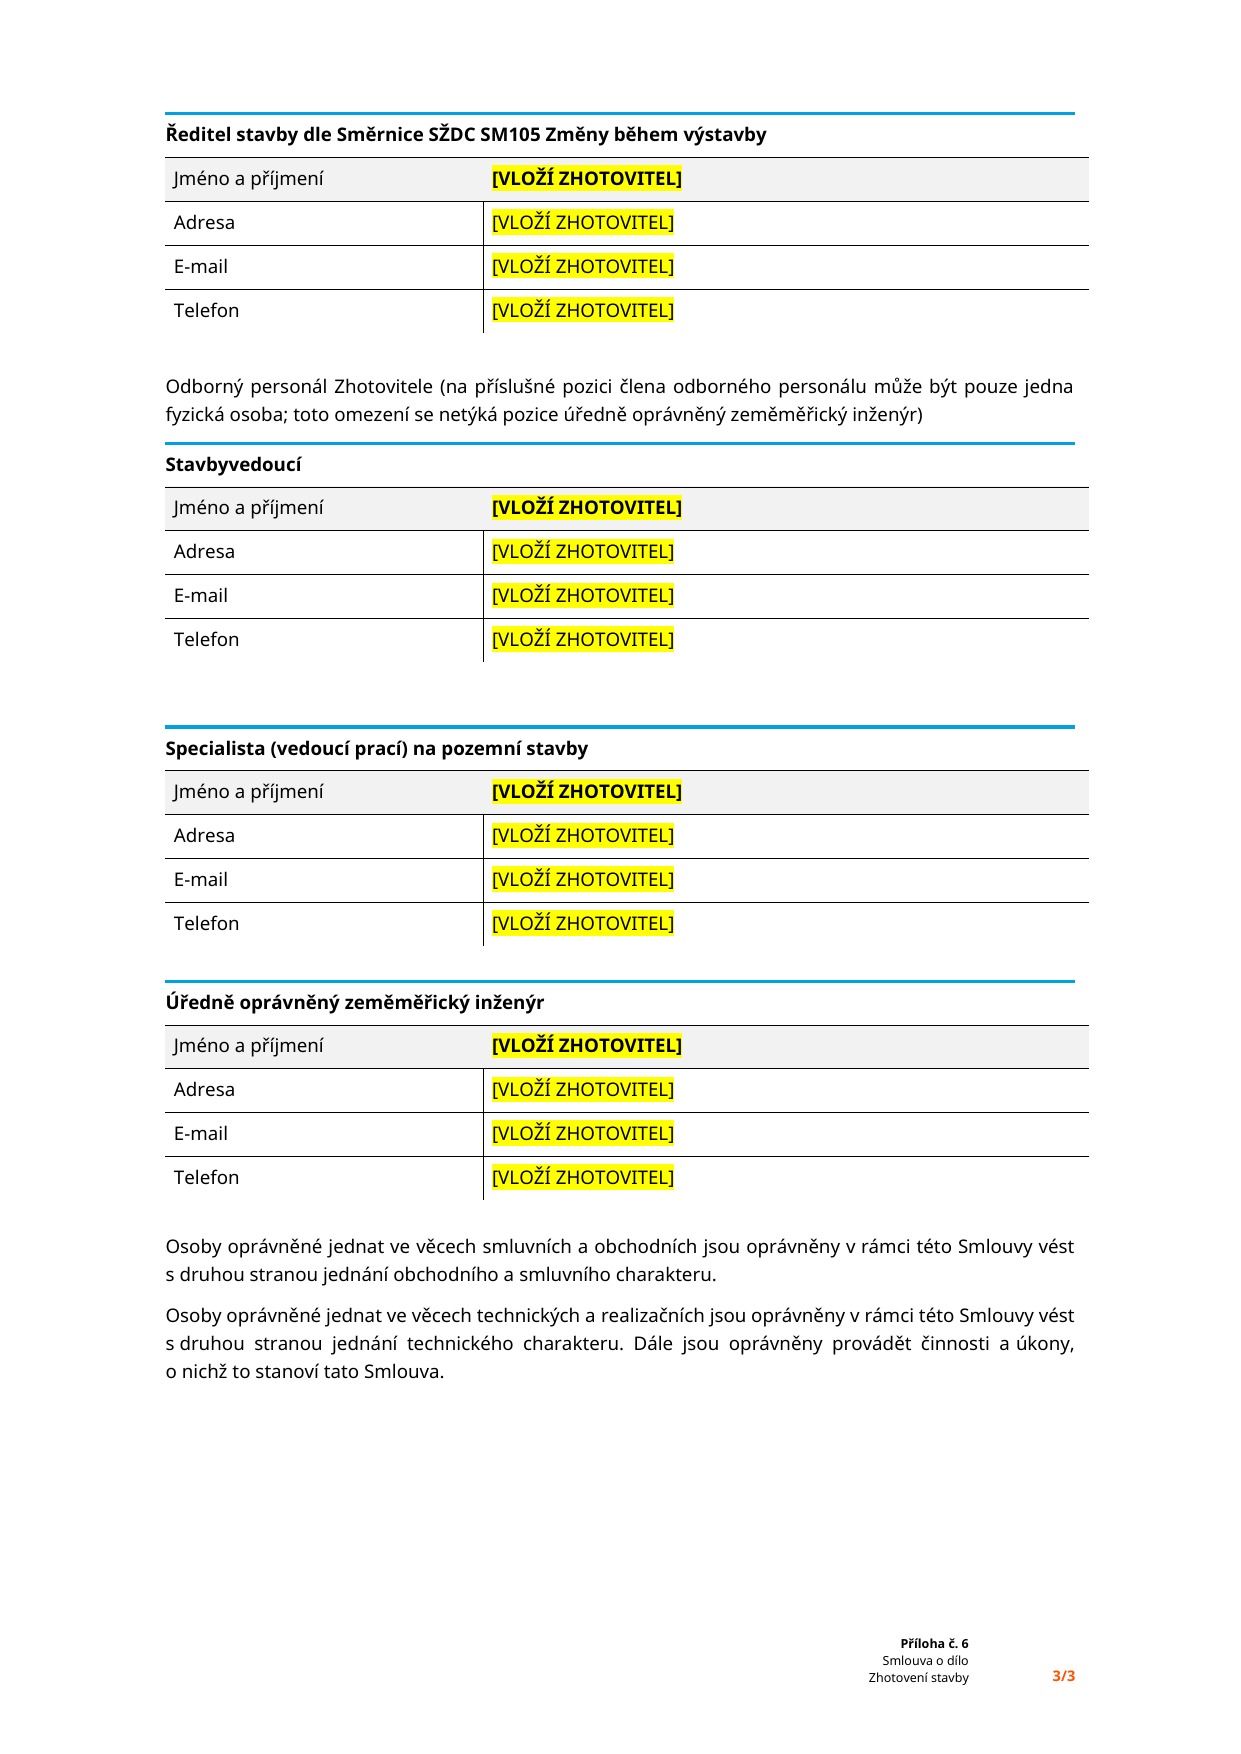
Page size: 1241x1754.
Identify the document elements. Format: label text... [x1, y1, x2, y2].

table_cell [VLOŽÍ ZHOTOVITEL] [484, 202, 1089, 245]
table_header [VLOŽÍ ZHOTOVITEL] [484, 488, 1089, 530]
text Ředitel stavby dle Směrnice SŽDC SM105 Změny během výstavby [165, 115, 1075, 147]
table_cell Adresa [165, 531, 483, 574]
text Osoby oprávněné jednat ve věcech smluvních a obchodních jsou oprávněny v rámci této Smlouvy vést s druhou stranou jednání obchodního a smluvního charakteru. [165, 1234, 1075, 1287]
table_cell [VLOŽÍ ZHOTOVITEL] [484, 859, 1089, 902]
table_header Jméno a příjmení [165, 1026, 484, 1068]
table_cell E-mail [165, 859, 483, 902]
text Specialista (vedoucí prací) na pozemní stavby [165, 729, 1075, 760]
table_cell [VLOŽÍ ZHOTOVITEL] [484, 903, 1089, 946]
table_cell Telefon [165, 619, 483, 662]
table_header Jméno a příjmení [165, 158, 484, 201]
table_cell [VLOŽÍ ZHOTOVITEL] [484, 619, 1089, 662]
table_cell E-mail [165, 1113, 483, 1156]
table_header [VLOŽÍ ZHOTOVITEL] [484, 771, 1089, 814]
table_cell E-mail [165, 246, 483, 289]
table_cell Adresa [165, 1069, 483, 1112]
table_header [VLOŽÍ ZHOTOVITEL] [484, 1026, 1089, 1068]
table_cell Adresa [165, 815, 483, 858]
table_cell [VLOŽÍ ZHOTOVITEL] [484, 531, 1089, 574]
table_cell [VLOŽÍ ZHOTOVITEL] [484, 575, 1089, 618]
table_cell [VLOŽÍ ZHOTOVITEL] [484, 815, 1089, 858]
table_cell [VLOŽÍ ZHOTOVITEL] [484, 1113, 1089, 1156]
table_header [VLOŽÍ ZHOTOVITEL] [484, 158, 1089, 201]
text Osoby oprávněné jednat ve věcech technických a realizačních jsou oprávněny v rámci této Smlouvy vést s druhou stranou jednání technického charakteru. Dále jsou oprávněny provádět činnosti a úkony, o nichž to stanoví tato Smlouva. [165, 1302, 1075, 1384]
table_cell Telefon [165, 903, 483, 946]
table_cell [VLOŽÍ ZHOTOVITEL] [484, 1157, 1089, 1200]
table_header Jméno a příjmení [165, 771, 484, 814]
table_cell [VLOŽÍ ZHOTOVITEL] [484, 1069, 1089, 1112]
table_cell Adresa [165, 202, 483, 245]
table_cell [VLOŽÍ ZHOTOVITEL] [484, 246, 1089, 289]
table_header Jméno a příjmení [165, 488, 484, 530]
table_cell Telefon [165, 290, 483, 332]
text Stavbyvedoucí [165, 445, 1075, 476]
table_cell [VLOŽÍ ZHOTOVITEL] [484, 290, 1089, 332]
text Úředně oprávněný zeměměřický inženýr [165, 983, 1075, 1014]
text Odborný personál Zhotovitele (na příslušné pozici člena odborného personálu může být pouze jedna fyzická osoba; toto omezení se netýká pozice úředně oprávněný zeměměřický inženýr) [165, 373, 1075, 427]
table_cell E-mail [165, 575, 483, 618]
table_cell Telefon [165, 1157, 483, 1200]
